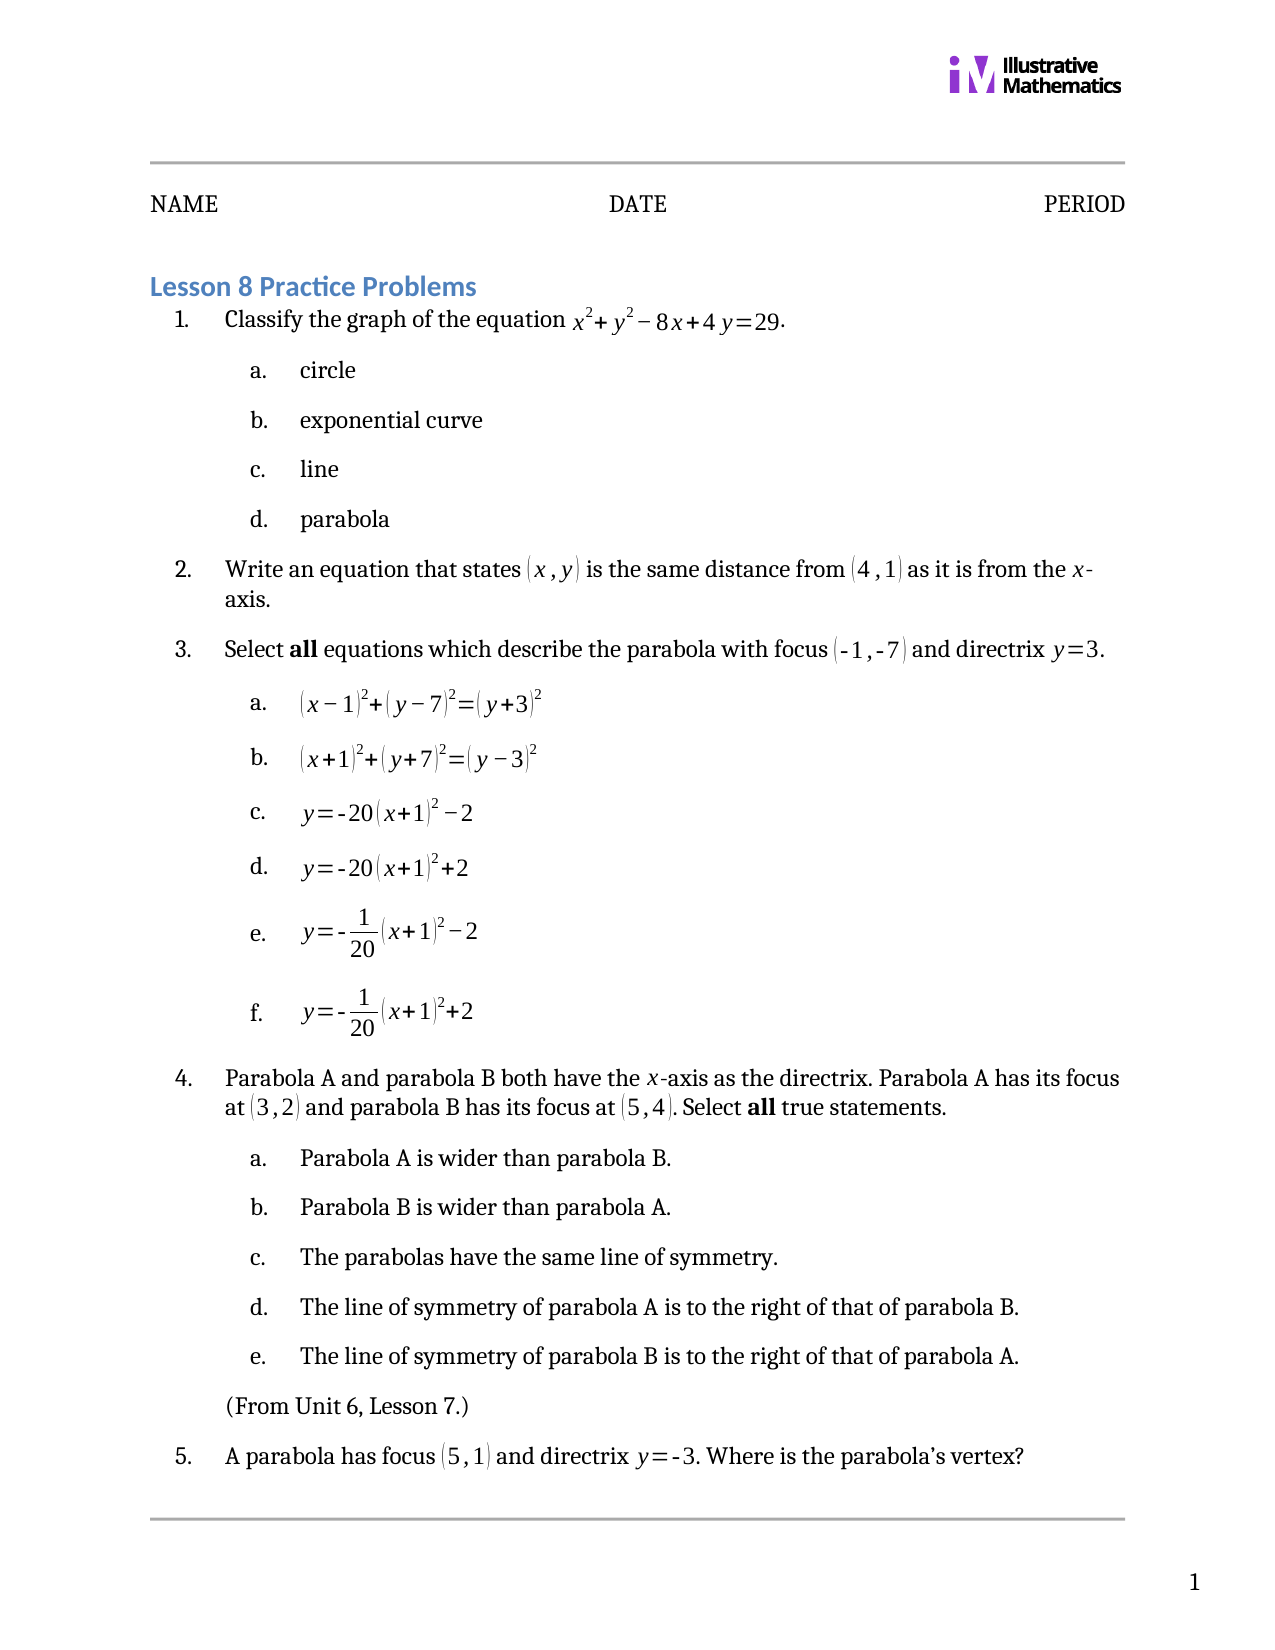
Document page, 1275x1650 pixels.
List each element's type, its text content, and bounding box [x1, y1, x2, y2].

subtitle Lesson 8 Practice Problems [150, 268, 1125, 304]
list Classify the graph of the equation . [175, 304, 1125, 335]
list exponential curve [250, 406, 1125, 434]
list circle [250, 356, 1125, 385]
list (From Unit 6, Lesson 7.) [175, 1392, 1125, 1420]
list Write an equation that states is the same distance from as it is from the -axis. [175, 554, 1125, 614]
list Parabola B is wider than parabola A. [250, 1193, 1125, 1222]
list The line of symmetry of parabola B is to the right of that of parabola A. [250, 1342, 1125, 1371]
list The line of symmetry of parabola A is to the right of that of parabola B. [250, 1292, 1125, 1321]
list Parabola A is wider than parabola B. [250, 1144, 1125, 1172]
list The parabolas have the same line of symmetry. [250, 1243, 1125, 1272]
list Select all equations which describe the parabola with focus and directrix . [175, 634, 1125, 665]
list A parabola has focus and directrix . Where is the parabola’s vertex? [175, 1441, 1125, 1472]
picture [949, 55, 1121, 93]
list parabola [250, 505, 1125, 533]
list line [250, 455, 1125, 484]
list Parabola A and parabola B both have the -axis as the directrix. Parabola A has its focus at and parabola B has its focus at . Select all true statements. [175, 1063, 1125, 1123]
